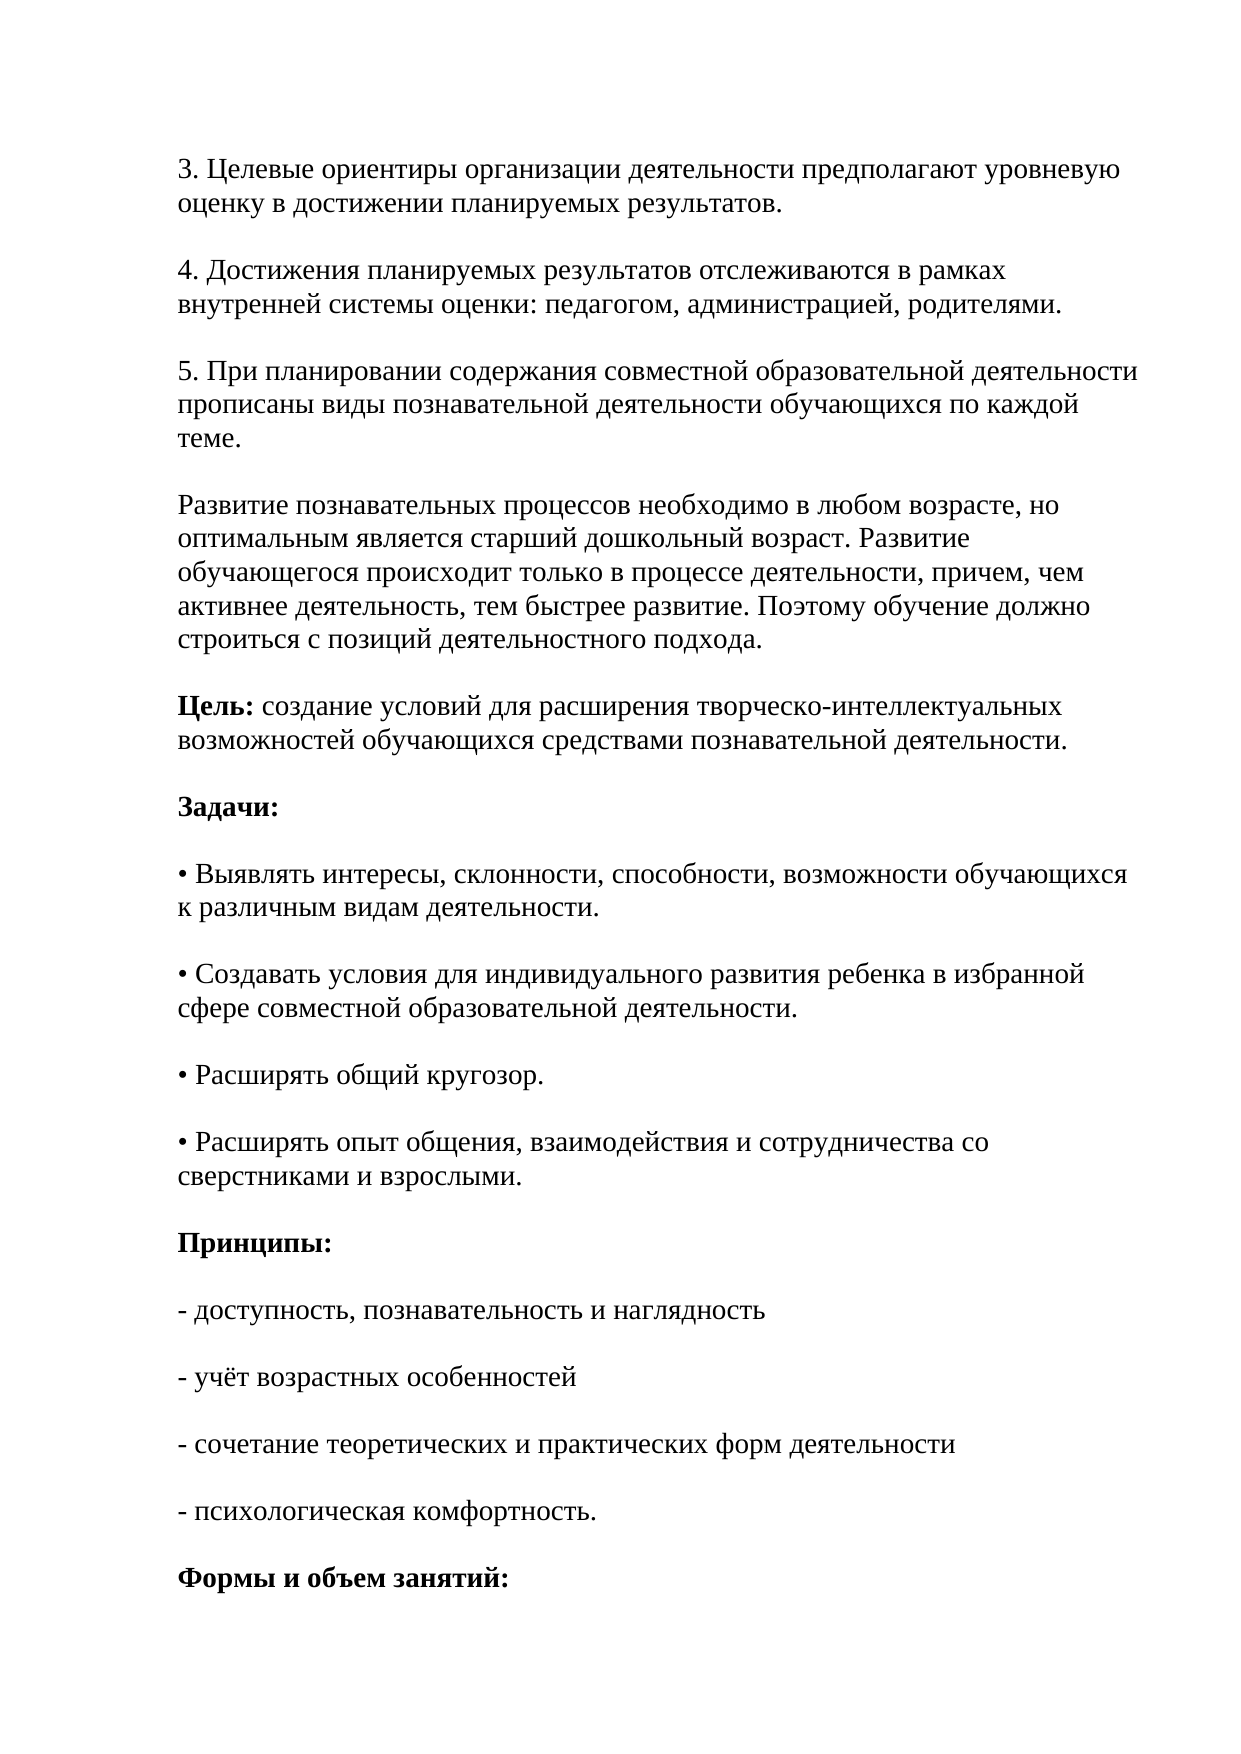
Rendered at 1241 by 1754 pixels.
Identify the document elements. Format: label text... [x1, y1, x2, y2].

text Задачи: [177, 789, 1144, 822]
text 5. При планировании содержания совместной образовательной деятельности прописаны виды познавательной деятельности обучающихся по каждой теме. [177, 353, 1144, 453]
text 3. Целевые ориентиры организации деятельности предполагают уровневую оценку в достижении планируемых результатов. [177, 152, 1144, 219]
text - учёт возрастных особенностей [177, 1359, 1144, 1393]
text - доступность, познавательность и наглядность [177, 1292, 1144, 1326]
text - сочетание теоретических и практических форм деятельности [177, 1426, 1144, 1460]
text Развитие познавательных процессов необходимо в любом возрасте, но оптимальным является старший дошкольный возраст. Развитие обучающегося происходит только в процессе деятельности, причем, чем активнее деятельность, тем быстрее развитие. Поэтому обучение должно строиться с позиций деятельностного подхода. [177, 487, 1144, 655]
text 4. Достижения планируемых результатов отслеживаются в рамках внутренней системы оценки: педагогом, администрацией, родителями. [177, 252, 1144, 319]
text • Расширять общий кругозор. [177, 1057, 1144, 1091]
text • Создавать условия для индивидуального развития ребенка в избранной сфере совместной образовательной деятельности. [177, 957, 1144, 1024]
text Цель: создание условий для расширения творческо-интеллектуальных возможностей обучающихся средствами познавательной деятельности. [177, 688, 1144, 755]
text • Расширять опыт общения, взаимодействия и сотрудничества со сверстниками и взрослыми. [177, 1124, 1144, 1191]
text Принципы: [177, 1225, 1144, 1258]
text • Выявлять интересы, склонности, способности, возможности обучающихся к различным видам деятельности. [177, 856, 1144, 923]
text Формы и объем занятий: [177, 1560, 1144, 1594]
text - психологическая комфортность. [177, 1493, 1144, 1527]
